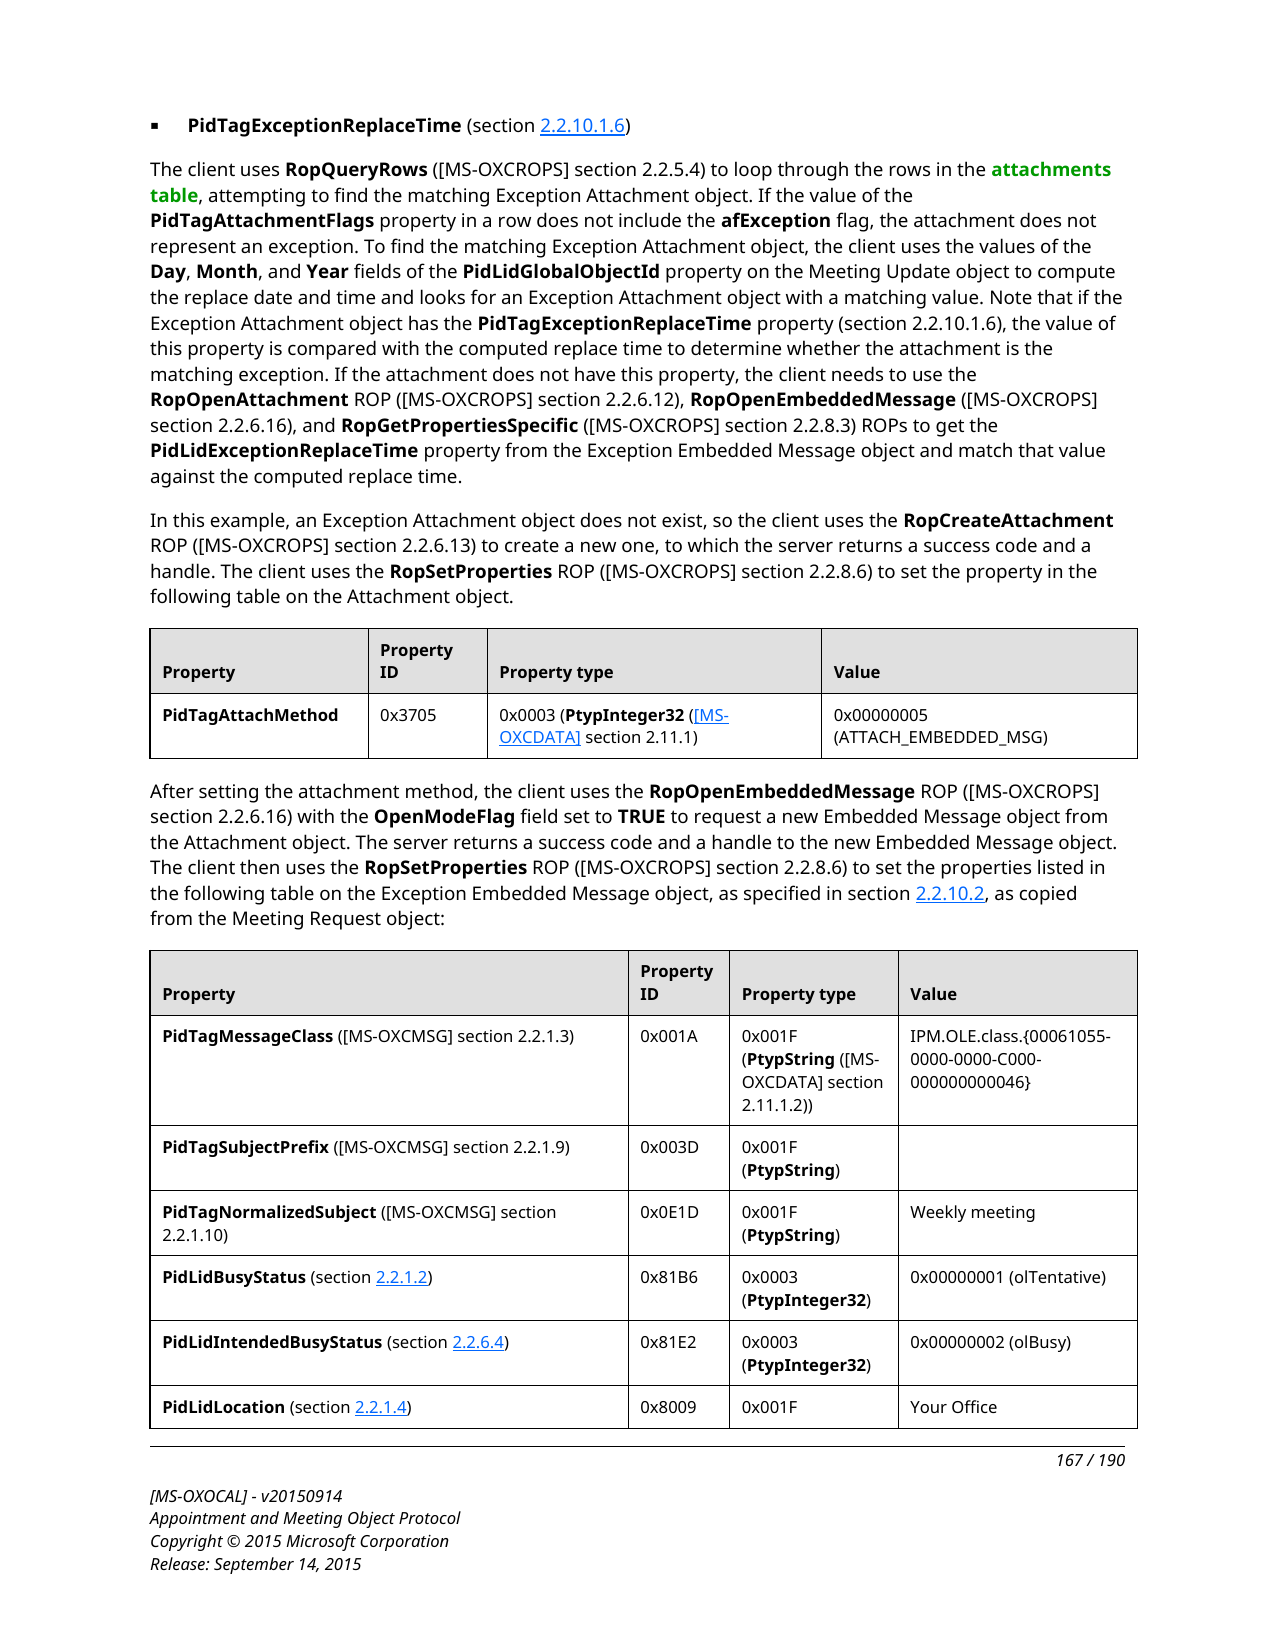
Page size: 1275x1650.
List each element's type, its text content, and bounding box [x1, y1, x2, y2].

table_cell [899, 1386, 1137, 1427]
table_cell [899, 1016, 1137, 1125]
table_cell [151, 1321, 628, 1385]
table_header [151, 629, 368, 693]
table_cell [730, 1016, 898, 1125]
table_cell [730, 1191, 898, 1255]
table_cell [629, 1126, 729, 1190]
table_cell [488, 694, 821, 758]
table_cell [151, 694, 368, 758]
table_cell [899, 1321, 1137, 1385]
text The client uses RopQueryRows ([MS-OXCROPS] section 2.2.5.4) to loop through the rows in the attachments table, attempting to find the matching Exception Attachment object. If the value of the PidTagAttachmentFlags property in a row does not include the afException flag, the attachment does not represent an exception. To find the matching Exception Attachment object, the client uses the values of the Day, Month, and Year fields of the PidLidGlobalObjectId property on the Meeting Update object to compute the replace date and time and looks for an Exception Attachment object with a matching value. Note that if the Exception Attachment object has the PidTagExceptionReplaceTime property (section 2.2.10.1.6), the value of this property is compared with the computed replace time to determine whether the attachment is the matching exception. If the attachment does not have this property, the client needs to use the RopOpenAttachment ROP ([MS-OXCROPS] section 2.2.6.12), RopOpenEmbeddedMessage ([MS-OXCROPS] section 2.2.6.16), and RopGetPropertiesSpecific ([MS-OXCROPS] section 2.2.8.3) ROPs to get the PidLidExceptionReplaceTime property from the Exception Embedded Message object and match that value against the computed replace time. [150, 157, 1125, 488]
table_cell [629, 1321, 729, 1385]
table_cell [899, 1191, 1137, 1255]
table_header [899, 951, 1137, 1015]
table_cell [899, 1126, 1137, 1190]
text In this example, an Exception Attachment object does not exist, so the client uses the RopCreateAttachment ROP ([MS-OXCROPS] section 2.2.6.13) to create a new one, to which the server returns a success code and a handle. The client uses the RopSetProperties ROP ([MS-OXCROPS] section 2.2.8.6) to set the property in the following table on the Attachment object. [150, 507, 1125, 609]
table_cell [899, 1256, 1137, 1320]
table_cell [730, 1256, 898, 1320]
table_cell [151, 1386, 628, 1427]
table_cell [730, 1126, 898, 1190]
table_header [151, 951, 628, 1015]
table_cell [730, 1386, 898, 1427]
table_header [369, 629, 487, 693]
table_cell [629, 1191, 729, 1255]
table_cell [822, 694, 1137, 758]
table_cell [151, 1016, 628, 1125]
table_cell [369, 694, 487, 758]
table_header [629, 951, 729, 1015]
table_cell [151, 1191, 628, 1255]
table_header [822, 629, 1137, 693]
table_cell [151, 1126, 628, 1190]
text After setting the attachment method, the client uses the RopOpenEmbeddedMessage ROP ([MS-OXCROPS] section 2.2.6.16) with the OpenModeFlag field set to TRUE to request a new Embedded Message object from the Attachment object. The server returns a success code and a handle to the new Embedded Message object. The client then uses the RopSetProperties ROP ([MS-OXCROPS] section 2.2.8.6) to set the properties listed in the following table on the Exception Embedded Message object, as specified in section 2.2.10.2, as copied from the Meeting Request object: [150, 778, 1125, 931]
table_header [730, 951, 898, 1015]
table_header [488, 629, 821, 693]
list PidTagExceptionReplaceTime (section 2.2.10.1.6) [150, 112, 1125, 138]
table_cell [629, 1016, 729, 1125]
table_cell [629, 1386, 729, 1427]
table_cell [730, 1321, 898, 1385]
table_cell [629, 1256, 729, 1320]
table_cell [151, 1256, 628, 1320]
